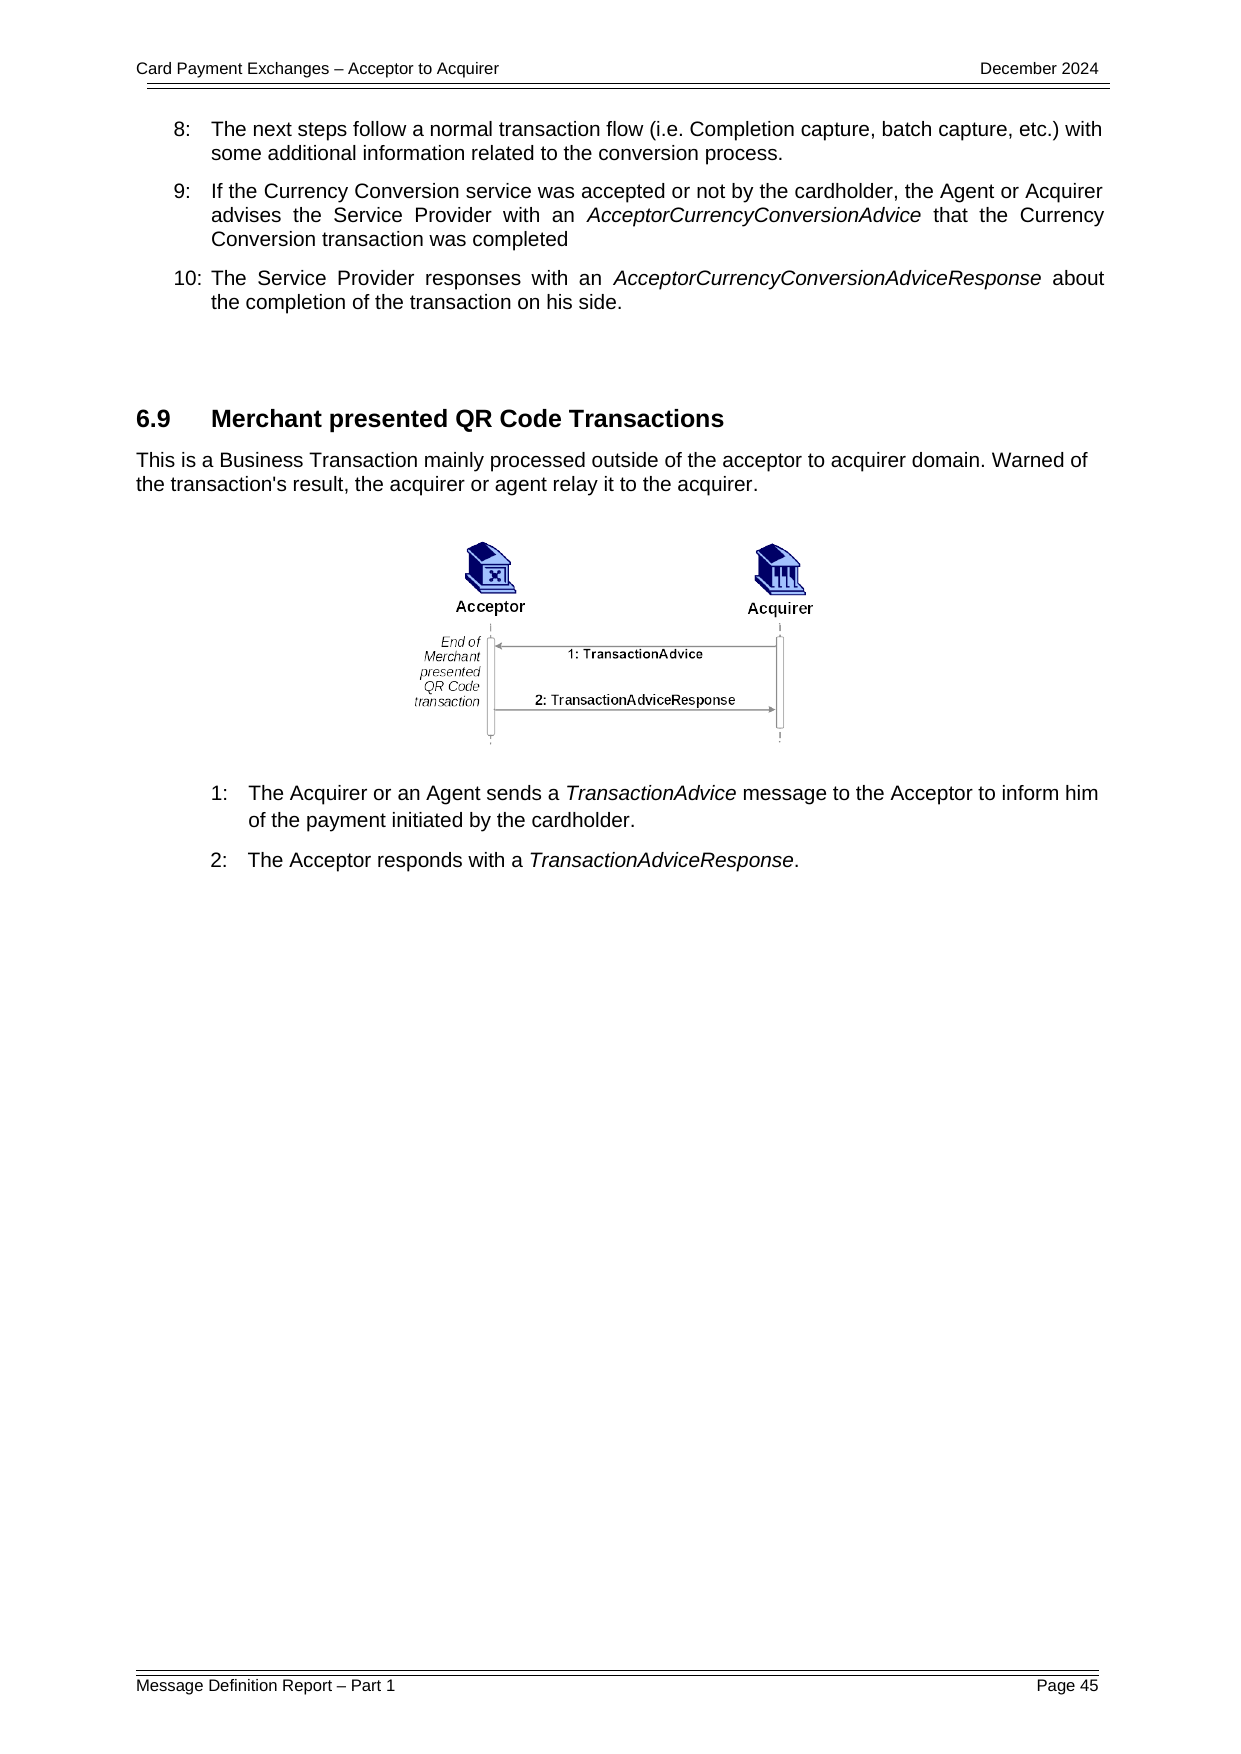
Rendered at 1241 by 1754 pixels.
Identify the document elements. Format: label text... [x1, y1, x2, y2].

list The next steps follow a normal transaction flow (i.e. Completion capture, batch capture, etc.) with some additional information related to the conversion process. [173, 117, 1104, 165]
text This is a Business Transaction mainly processed outside of the acceptor to acquirer domain. Warned of the transaction's result, the acquirer or agent relay it to the acquirer. [136, 448, 1104, 496]
list The Service Provider responses with an AcceptorCurrencyConversionAdviceResponse about the completion of the transaction on his side. [173, 266, 1104, 314]
list If the Currency Conversion service was accepted or not by the cardholder, the Agent or Acquirer advises the Service Provider with an AcceptorCurrencyConversionAdvice that the Currency Conversion transaction was completed [173, 179, 1104, 251]
subtitle Merchant presented QR Code Transactions [136, 404, 1104, 433]
list The Acquirer or an Agent sends a TransactionAdvice message to the Acceptor to inform him of the payment initiated by the cardholder. [211, 781, 1104, 832]
list The Acceptor responds with a TransactionAdviceResponse. [210, 848, 1104, 872]
